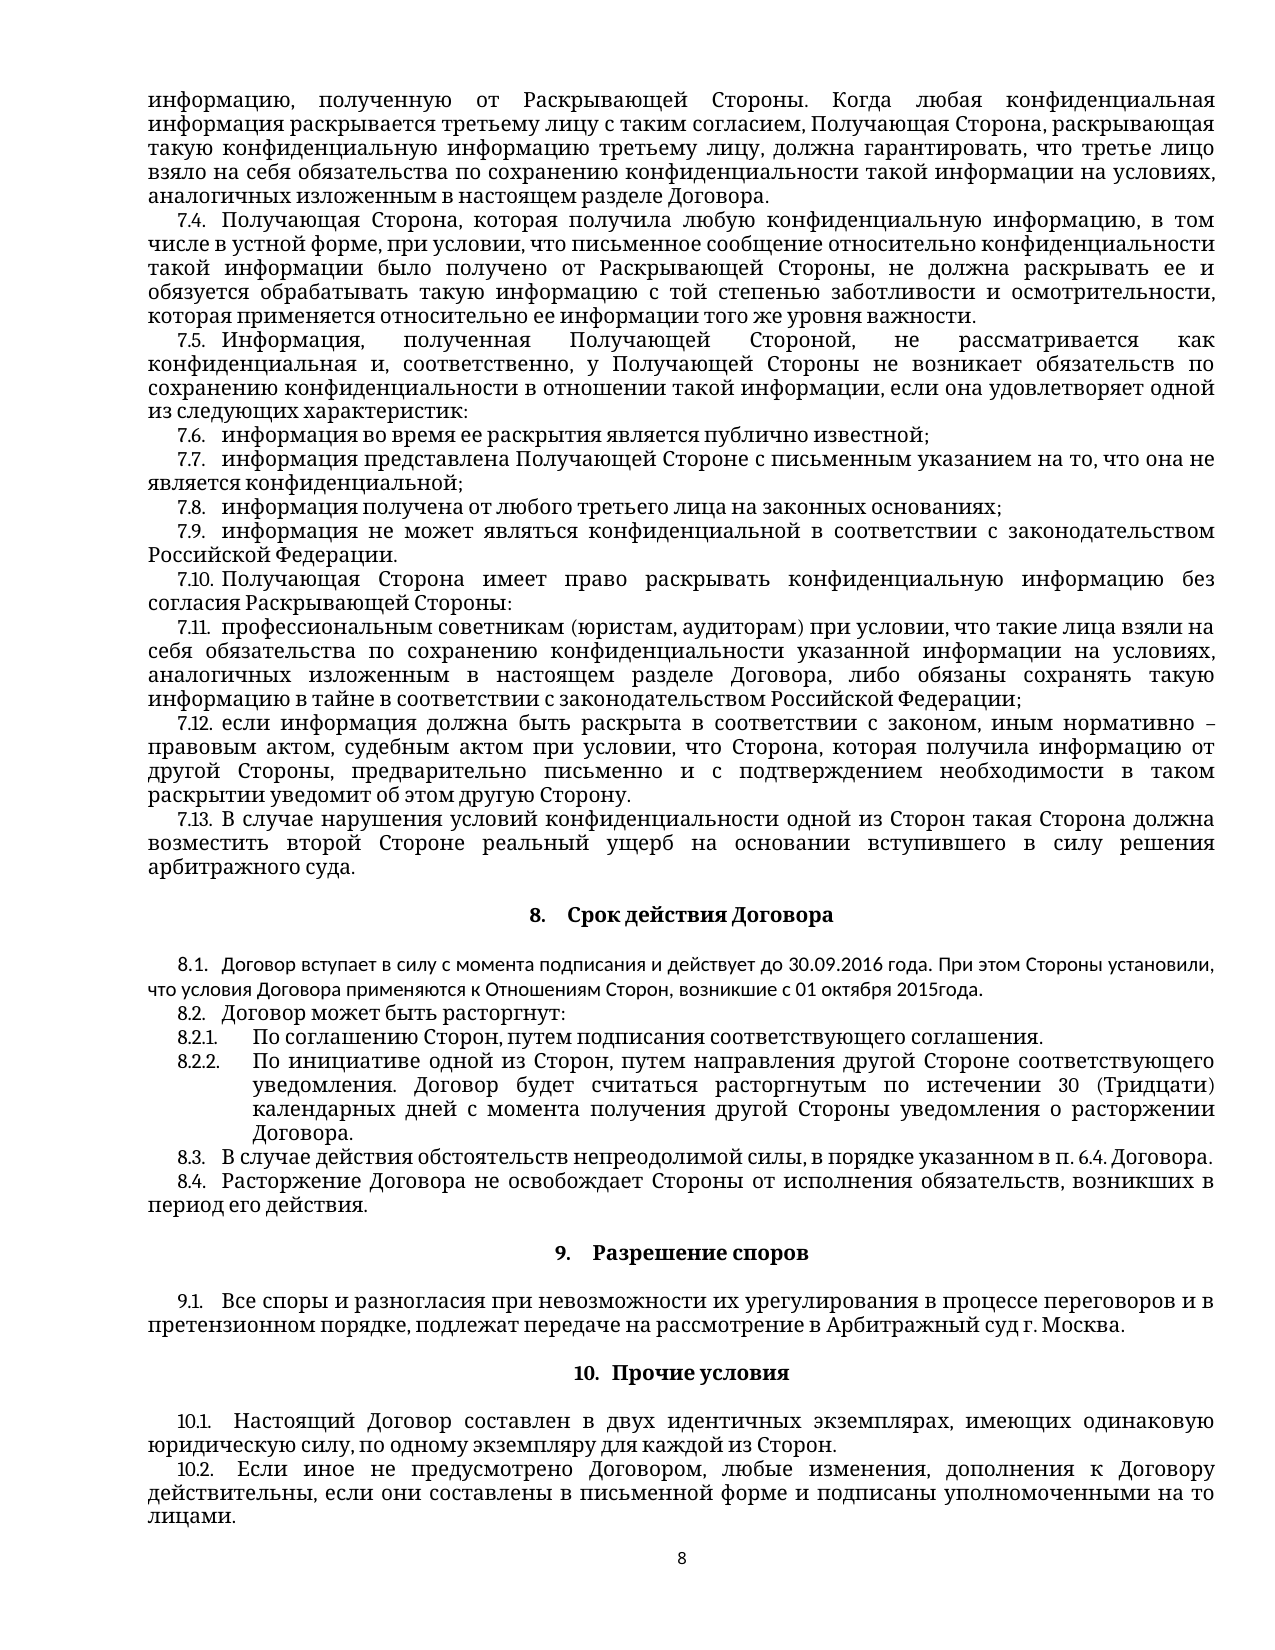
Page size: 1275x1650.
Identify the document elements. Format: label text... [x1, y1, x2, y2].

list Срок действия Договора [148, 903, 1216, 927]
list Все споры и разногласия при невозможности их урегулирования в процессе переговоров и в претензионном порядке, подлежат передаче на рассмотрение в Арбитражный суд г. Москва. [148, 1289, 1216, 1337]
list По инициативе одной из Сторон, путем направления другой Стороне соответствующего уведомления. Договор будет считаться расторгнутым по истечении 30 (Тридцати) календарных дней с момента получения другой Стороны уведомления о расторжении Договора. [177, 1050, 1216, 1146]
list Информация, полученная Получающей Стороной, не рассматривается как конфиденциальная и, соответственно, у Получающей Стороны не возникает обязательств по сохранению конфиденциальности в отношении такой информации, если она удовлетворяет одной из следующих характеристик: [148, 328, 1216, 424]
list информация не может являться конфиденциальной в соответствии с законодательством Российской Федерации. [148, 520, 1216, 568]
list Прочие условия [148, 1361, 1216, 1385]
list По соглашению Сторон, путем подписания соответствующего соглашения. [177, 1026, 1216, 1050]
list информация получена от любого третьего лица на законных основаниях; [148, 496, 1216, 520]
list если информация должна быть раскрыта в соответствии с законом, иным нормативно – правовым актом, судебным актом при условии, что Сторона, которая получила информацию от другой Стороны, предварительно письменно и с подтверждением необходимости в таком раскрытии уведомит об этом другую Сторону. [148, 712, 1216, 807]
list Договор может быть расторгнут: [148, 1002, 1216, 1026]
list Договор вступает в силу с момента подписания и действует до 30.09.2016 года. При этом Стороны установили, что условия Договора применяются к Отношениям Сторон, возникшие с 01 октября 2015года. [148, 951, 1216, 1002]
list информация во время ее раскрытия является публично известной; [148, 424, 1216, 448]
list информация представлена Получающей Стороне с письменным указанием на то, что она не является конфиденциальной; [148, 448, 1216, 496]
list Получающая Сторона имеет право раскрывать конфиденциальную информацию без согласия Раскрывающей Стороны: [148, 568, 1216, 616]
list Получающая Сторона, которая получила любую конфиденциальную информацию, в том числе в устной форме, при условии, что письменное сообщение относительно конфиденциальности такой информации было получено от Раскрывающей Стороны, не должна раскрывать ее и обязуется обрабатывать такую информацию с той степенью заботливости и осмотрительности, которая применяется относительно ее информации того же уровня важности. [148, 208, 1216, 328]
list Расторжение Договора не освобождает Стороны от исполнения обязательств, возникших в период его действия. [148, 1170, 1216, 1218]
list В случае нарушения условий конфиденциальности одной из Сторон такая Сторона должна возместить второй Стороне реальный ущерб на основании вступившего в силу решения арбитражного суда. [148, 807, 1216, 879]
list В случае действия обстоятельств непреодолимой силы, в порядке указанном в п. 6.4. Договора. [148, 1146, 1216, 1170]
list профессиональным советникам (юристам, аудиторам) при условии, что такие лица взяли на себя обязательства по сохранению конфиденциальности указанной информации на условиях, аналогичных изложенным в настоящем разделе Договора, либо обязаны сохранять такую информацию в тайне в соответствии с законодательством Российской Федерации; [148, 616, 1216, 712]
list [148, 89, 1216, 208]
list Если иное не предусмотрено Договором, любые изменения, дополнения к Договору действительны, если они составлены в письменной форме и подписаны уполномоченными на то лицами. [148, 1457, 1216, 1529]
list Настоящий Договор составлен в двух идентичных экземплярах, имеющих одинаковую юридическую силу, по одному экземпляру для каждой из Сторон. [148, 1409, 1216, 1457]
list Разрешение споров [148, 1242, 1216, 1266]
